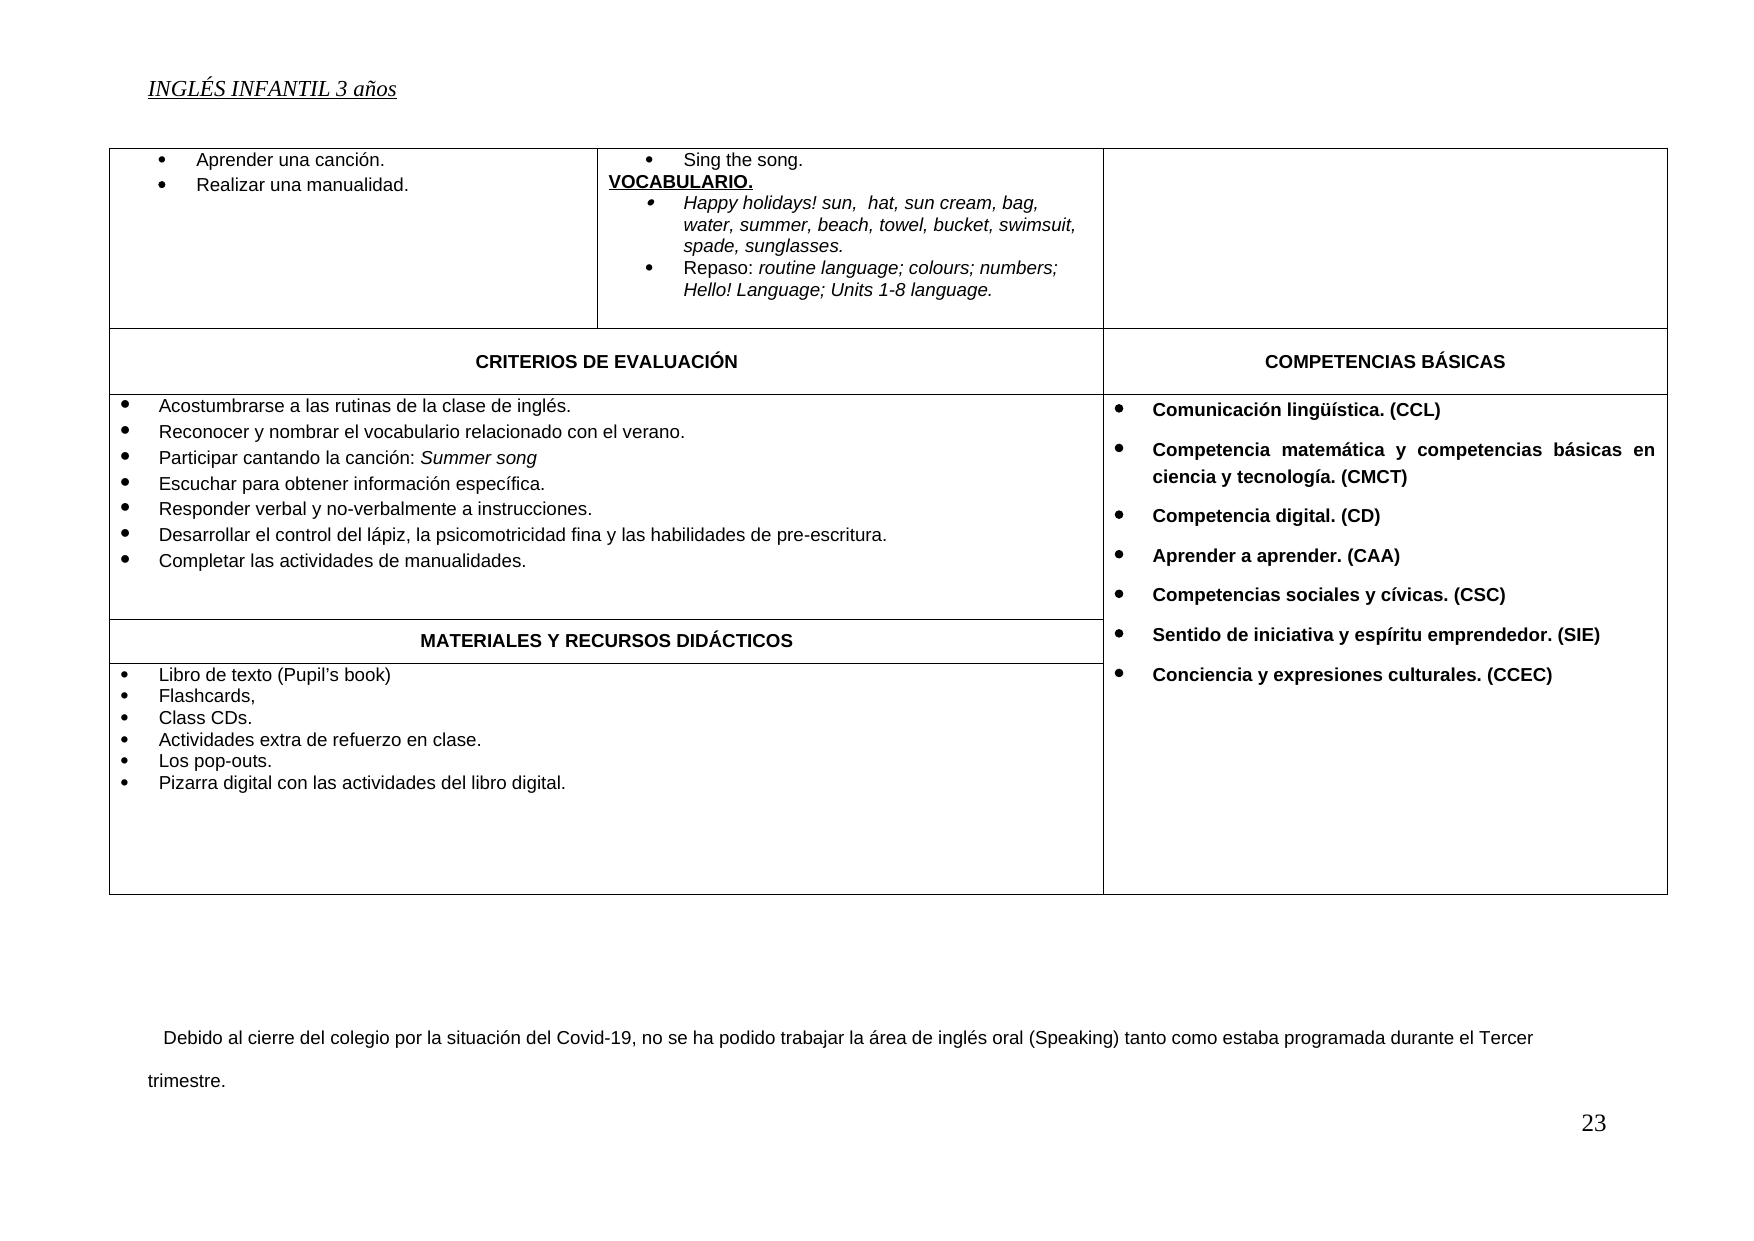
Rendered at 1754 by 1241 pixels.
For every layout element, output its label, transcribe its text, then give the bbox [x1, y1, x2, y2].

table_cell Acostumbrarse a las rutinas de la clase de inglés. Reconocer y nombrar el vocabulario relacionado con el verano. Participar cantando la canción: Summer song Escuchar para obtener información específica. Responder verbal y no-verbalmente a instrucciones. Desarrollar el control del lápiz, la psicomotricidad fina y las habilidades de pre-escritura. Completar las actividades de manualidades. [110, 395, 1103, 619]
table_cell [1104, 149, 1667, 328]
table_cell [110, 149, 597, 328]
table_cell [598, 149, 1103, 328]
table_cell CRITERIOS DE EVALUACIÓN [110, 329, 1103, 394]
table_cell MATERIALES Y RECURSOS DIDÁCTICOS [110, 620, 1103, 662]
table_cell Comunicación lingüística. (CCL) Competencia matemática y competencias básicas en ciencia y tecnología. (CMCT) Competencia digital. (CD) Aprender a aprender. (CAA) Competencias sociales y cívicas. (CSC) Sentido de iniciativa y espíritu emprendedor. (SIE) Conciencia y expresiones culturales. (CCEC) [1104, 395, 1667, 894]
table_cell COMPETENCIAS BÁSICAS [1104, 329, 1667, 394]
text Debido al cierre del colegio por la situación del Covid-19, no se ha podido trabajar la área de inglés oral (Speaking) tanto como estaba programada durante el Tercer trimestre. [148, 1027, 1606, 1091]
table_cell Libro de texto (Pupil’s book) Flashcards, Class CDs. Actividades extra de refuerzo en clase. Los pop-outs. Pizarra digital con las actividades del libro digital. [110, 664, 1103, 894]
